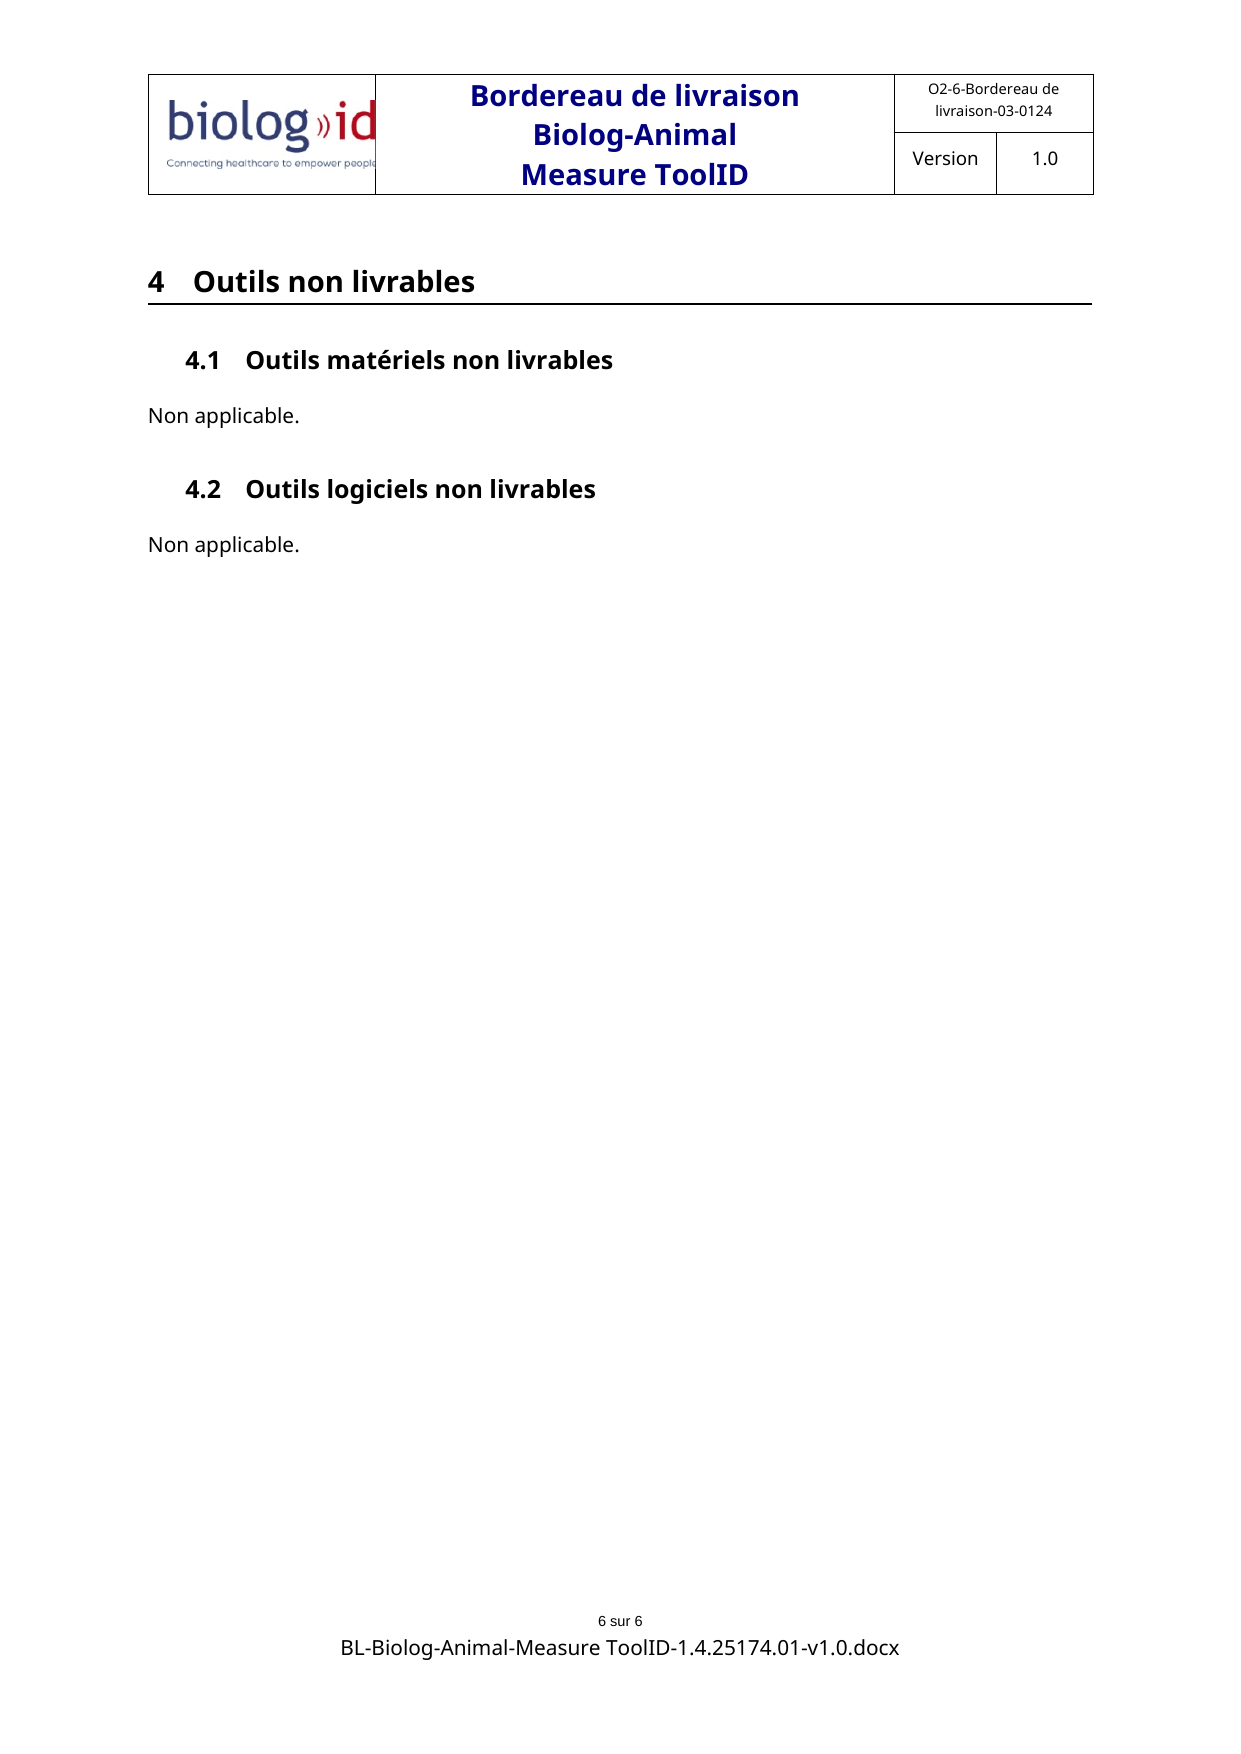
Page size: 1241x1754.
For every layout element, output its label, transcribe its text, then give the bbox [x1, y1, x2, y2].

text Non applicable. [148, 531, 1092, 559]
text Non applicable. [148, 401, 1092, 430]
subtitle Outils logiciels non livrables [185, 471, 1092, 506]
subtitle Outils non livrables [148, 261, 1092, 303]
subtitle Outils matériels non livrables [185, 342, 1092, 376]
picture [167, 100, 376, 169]
